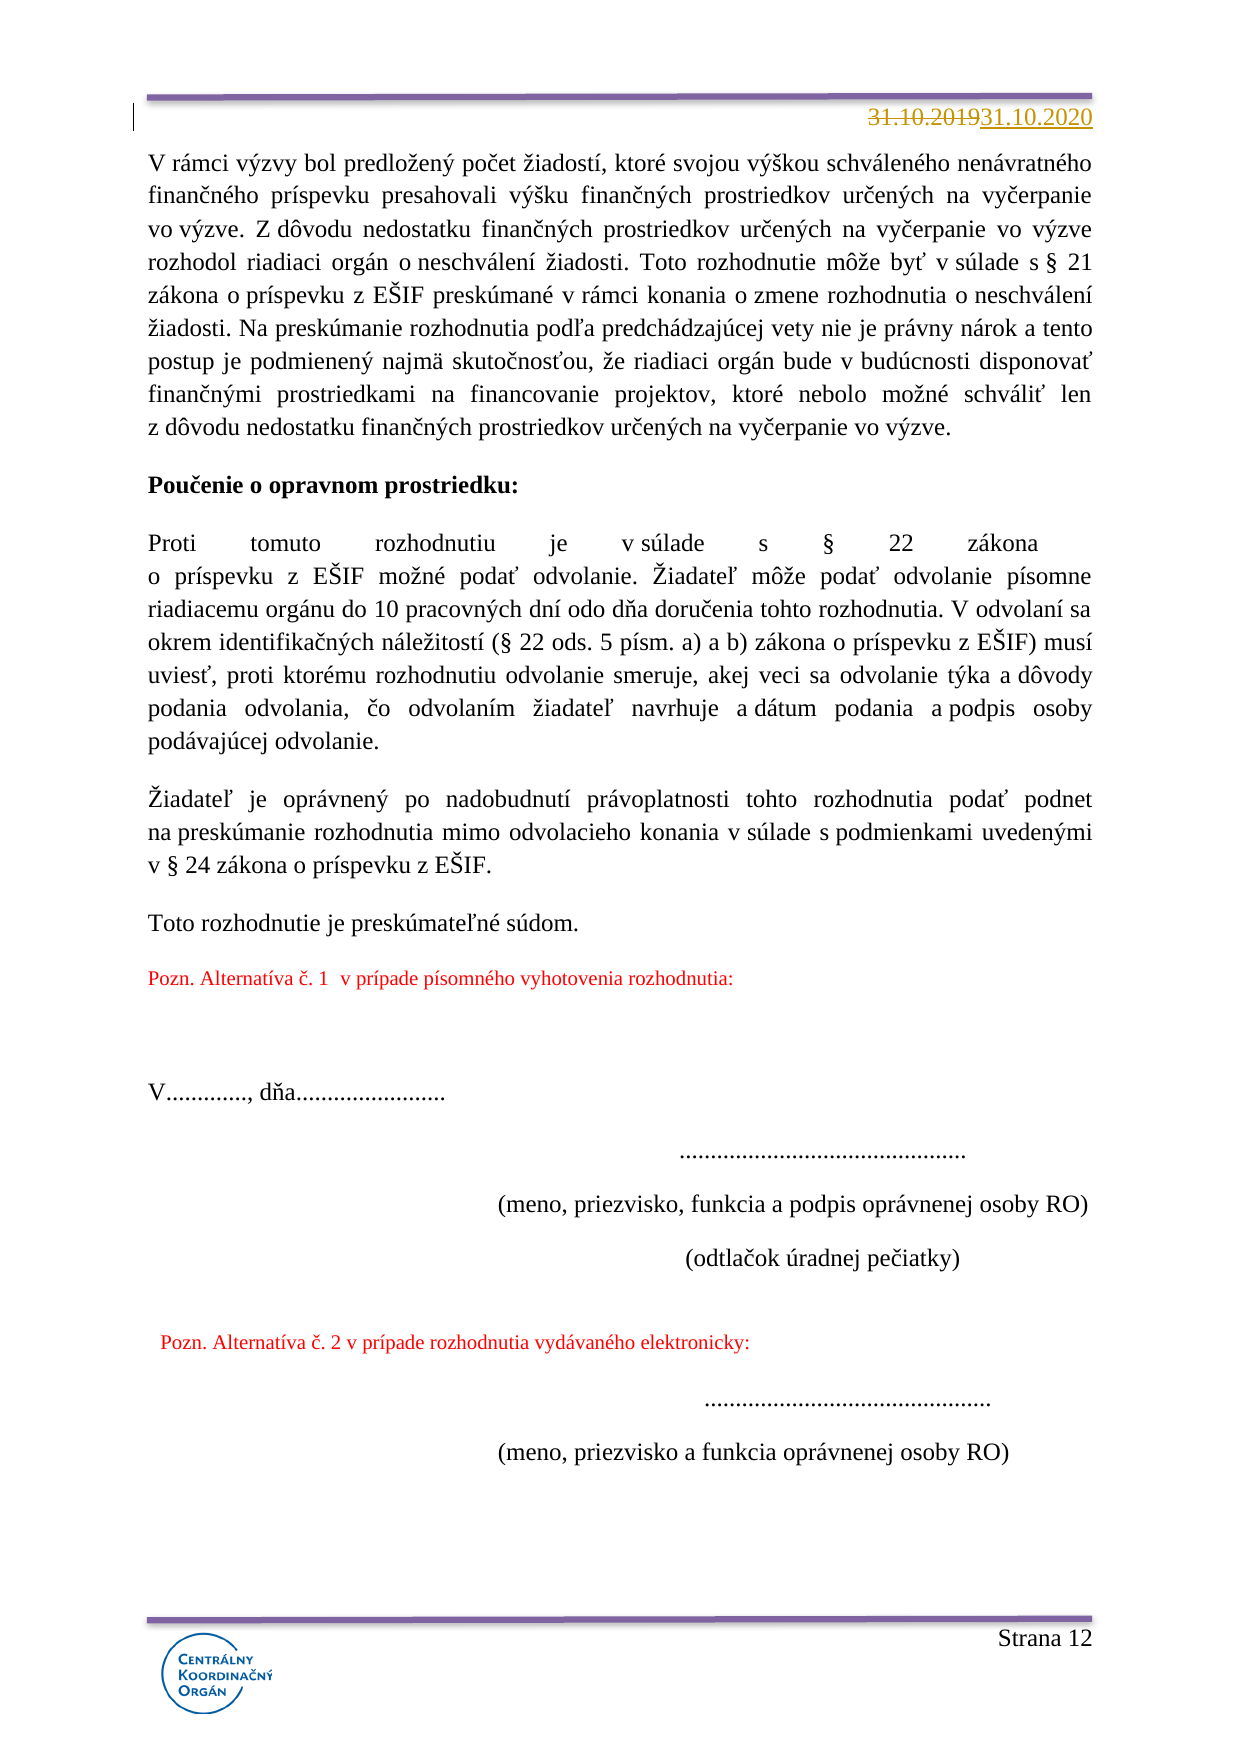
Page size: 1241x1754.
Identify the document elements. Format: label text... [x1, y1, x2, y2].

text V............., dňa........................ [148, 1077, 1093, 1106]
text (odtlačok úradnej pečiatky) [148, 1243, 1093, 1272]
text .............................................. [148, 1383, 1093, 1412]
picture [159, 1631, 272, 1713]
text Toto rozhodnutie je preskúmateľné súdom. [148, 908, 1093, 937]
text (meno, priezvisko a funkcia oprávnenej osoby RO) [148, 1437, 1093, 1466]
text (meno, priezvisko, funkcia a podpis oprávnenej osoby RO) [148, 1189, 1093, 1218]
text V rámci výzvy bol predložený počet žiadostí, ktoré svojou výškou schváleného nenávratného finančného príspevku presahovali výšku finančných prostriedkov určených na vyčerpanie vo výzve. Z dôvodu nedostatku finančných prostriedkov určených na vyčerpanie vo výzve rozhodol riadiaci orgán o neschválení žiadosti. Toto rozhodnutie môže byť v súlade s § 21 zákona o príspevku z EŠIF preskúmané v rámci konania o zmene rozhodnutia o neschválení žiadosti. Na preskúmanie rozhodnutia podľa predchádzajúcej vety nie je právny nárok a tento postup je podmienený najmä skutočnosťou, že riadiaci orgán bude v budúcnosti disponovať finančnými prostriedkami na financovanie projektov, ktoré nebolo možné schváliť len z dôvodu nedostatku finančných prostriedkov určených na vyčerpanie vo výzve. [148, 148, 1093, 441]
text Proti tomuto rozhodnutiu je v súlade s § 22 zákona o príspevku z EŠIF možné podať odvolanie. Žiadateľ môže podať odvolanie písomne riadiacemu orgánu do 10 pracovných dní odo dňa doručenia tohto rozhodnutia. V odvolaní sa okrem identifikačných náležitostí (§ 22 ods. 5 písm. a) a b) zákona o príspevku z EŠIF) musí uviesť, proti ktorému rozhodnutiu odvolanie smeruje, akej veci sa odvolanie týka a dôvody podania odvolania, čo odvolaním žiadateľ navrhuje a dátum podania a podpis osoby podávajúcej odvolanie. [148, 528, 1093, 755]
text Poučenie o opravnom prostriedku: [148, 470, 1093, 498]
text Pozn. Alternatíva č. 2 v prípade rozhodnutia vydávaného elektronicky: [148, 1330, 1093, 1354]
text Pozn. Alternatíva č. 1 v prípade písomného vyhotovenia rozhodnutia: [148, 966, 1093, 990]
text Žiadateľ je oprávnený po nadobudnutí právoplatnosti tohto rozhodnutia podať podnet na preskúmanie rozhodnutia mimo odvolacieho konania v súlade s podmienkami uvedenými v § 24 zákona o príspevku z EŠIF. [148, 784, 1093, 879]
text .............................................. [148, 1135, 1093, 1164]
